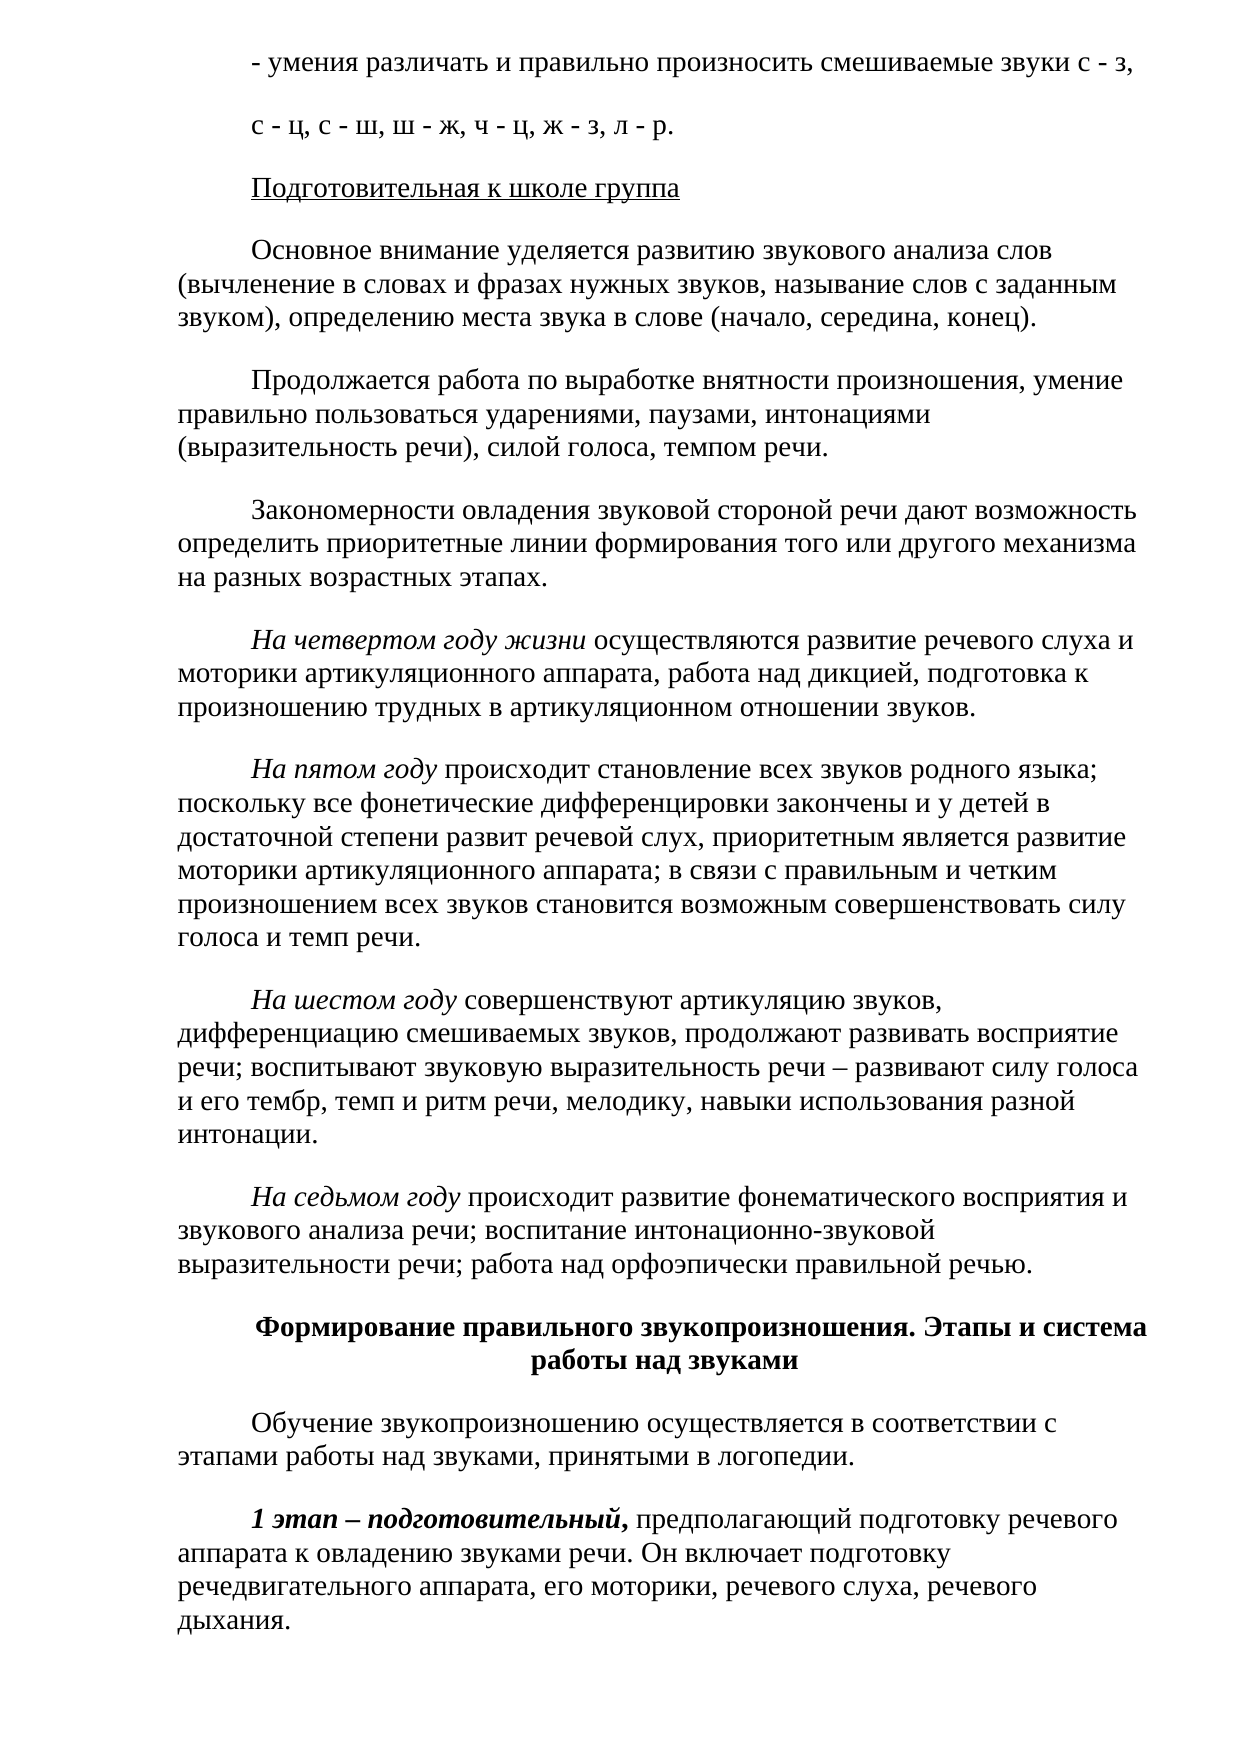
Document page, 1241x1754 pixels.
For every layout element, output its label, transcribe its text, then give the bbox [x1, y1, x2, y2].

text На пятом году происходит становление всех звуков родного языка; поскольку все фонетические дифференцировки закончены и у детей в достаточной степени развит речевой слух, приоритетным является развитие моторики артикуляционного аппарата; в связи с правильным и четким произношением всех звуков становится возможным совершенствовать силу голоса и темп речи. [177, 752, 1152, 953]
text с - ц, с - ш, ш - ж, ч - ц, ж - з, л - р. [177, 107, 1152, 141]
text - умения различать и правильно произносить смешиваемые звуки с - з, [177, 44, 1152, 78]
text Закономерности овладения звуковой стороной речи дают возможность определить приоритетные линии формирования того или другого механизма на разных возрастных этапах. [177, 492, 1152, 593]
text На седьмом году происходит развитие фонематического восприятия и звукового анализа речи; воспитание интонационно-звуковой выразительности речи; работа над орфоэпически правильной речью. [177, 1179, 1152, 1279]
text На четвертом году жизни осуществляются развитие речевого слуха и моторики артикуляционного аппарата, работа над дикцией, подготовка к произношению трудных в артикуляционном отношении звуков. [177, 622, 1152, 722]
text Подготовительная к школе группа [177, 170, 1152, 203]
text Обучение звукопроизношению осуществляется в соответствии с этапами работы над звуками, принятыми в логопедии. [177, 1405, 1152, 1472]
text На шестом году совершенствуют артикуляцию звуков, дифференциацию смешиваемых звуков, продолжают развивать восприятие речи; воспитывают звуковую выразительность речи – развивают силу голоса и его тембр, темп и ритм речи, мелодику, навыки использования разной интонации. [177, 982, 1152, 1150]
text 1 этап – подготовительный, предполагающий подготовку речевого аппарата к овладению звуками речи. Он включает подготовку речедвигательного аппарата, его моторики, речевого слуха, речевого дыхания. [177, 1501, 1152, 1635]
text Основное внимание уделяется развитию звукового анализа слов (вычленение в словах и фразах нужных звуков, называние слов с заданным звуком), определению места звука в слове (начало, середина, конец). [177, 232, 1152, 333]
text Формирование правильного звукопроизношения. Этапы и система работы над звуками [177, 1309, 1152, 1376]
text Продолжается работа по выработке внятности произношения, умение правильно пользоваться ударениями, паузами, интонациями (выразительность речи), силой голоса, темпом речи. [177, 362, 1152, 463]
